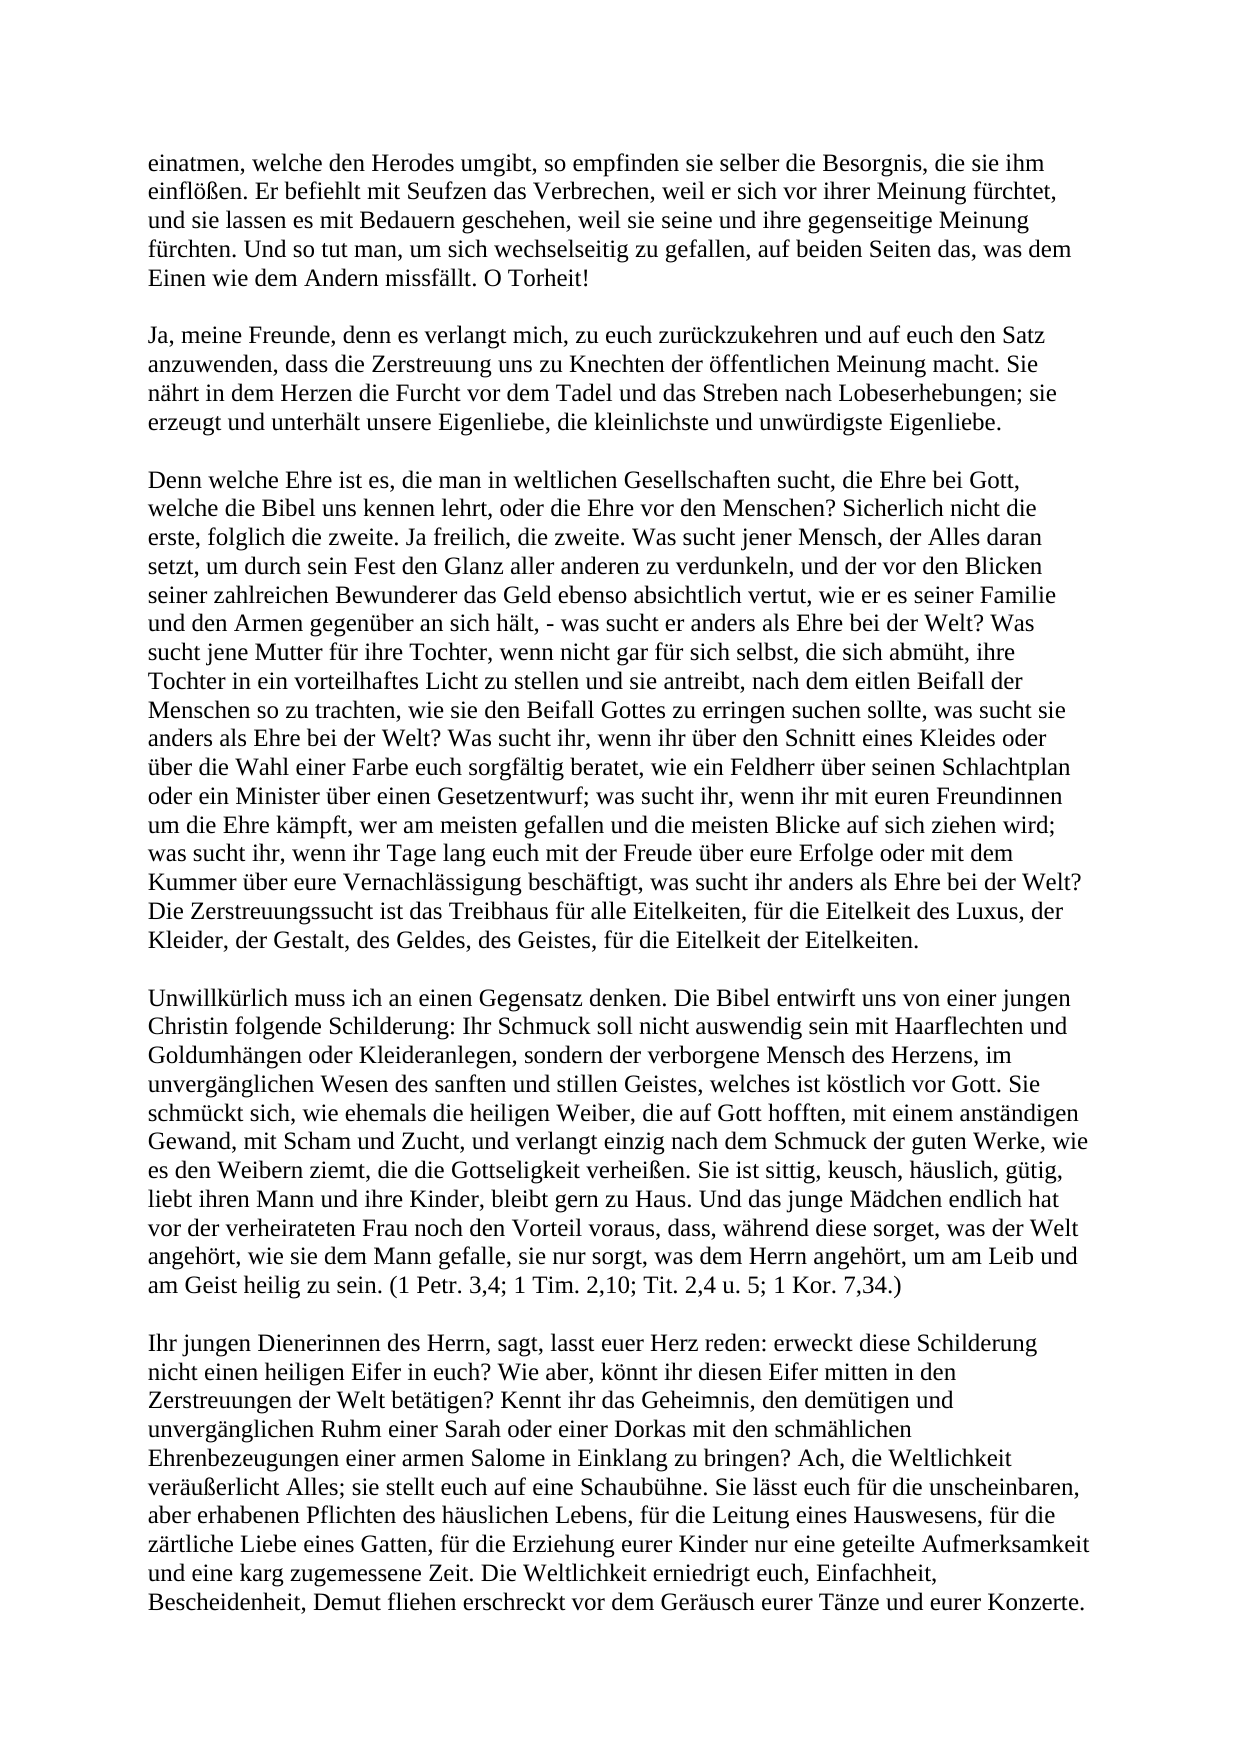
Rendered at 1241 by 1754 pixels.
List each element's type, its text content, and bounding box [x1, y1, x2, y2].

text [148, 148, 1093, 291]
text Unwillkürlich muss ich an einen Gegensatz denken. Die Bibel entwirft uns von einer jungen Christin folgende Schilderung: Ihr Schmuck soll nicht auswendig sein mit Haarflechten und Goldumhängen oder Kleideranlegen, sondern der verborgene Mensch des Herzens, im unvergänglichen Wesen des sanften und stillen Geistes, welches ist köstlich vor Gott. Sie schmückt sich, wie ehemals die heiligen Weiber, die auf Gott hofften, mit einem anständigen Gewand, mit Scham und Zucht, und verlangt einzig nach dem Schmuck der guten Werke, wie es den Weibern ziemt, die die Gottseligkeit verheißen. Sie ist sittig, keusch, häuslich, gütig, liebt ihren Mann und ihre Kinder, bleibt gern zu Haus. Und das junge Mädchen endlich hat vor der verheirateten Frau noch den Vorteil voraus, dass, während diese sorget, was der Welt angehört, wie sie dem Mann gefalle, sie nur sorgt, was dem Herrn angehört, um am Leib und am Geist heilig zu sein. (1 Petr. 3,4; 1 Tim. 2,10; Tit. 2,4 u. 5; 1 Kor. 7,34.) [148, 983, 1093, 1299]
text Denn welche Ehre ist es, die man in weltlichen Gesellschaften sucht, die Ehre bei Gott, welche die Bibel uns kennen lehrt, oder die Ehre vor den Menschen? Sicherlich nicht die erste, folglich die zweite. Ja freilich, die zweite. Was sucht jener Mensch, der Alles daran setzt, um durch sein Fest den Glanz aller anderen zu verdunkeln, und der vor den Blicken seiner zahlreichen Bewunderer das Geld ebenso absichtlich vertut, wie er es seiner Familie und den Armen gegenüber an sich hält, - was sucht er anders als Ehre bei der Welt? Was sucht jene Mutter für ihre Tochter, wenn nicht gar für sich selbst, die sich abmüht, ihre Tochter in ein vorteilhaftes Licht zu stellen und sie antreibt, nach dem eitlen Beifall der Menschen so zu trachten, wie sie den Beifall Gottes zu erringen suchen sollte, was sucht sie anders als Ehre bei der Welt? Was sucht ihr, wenn ihr über den Schnitt eines Kleides oder über die Wahl einer Farbe euch sorgfältig beratet, wie ein Feldherr über seinen Schlachtplan oder ein Minister über einen Gesetzentwurf; was sucht ihr, wenn ihr mit euren Freundinnen um die Ehre kämpft, wer am meisten gefallen und die meisten Blicke auf sich ziehen wird; was sucht ihr, wenn ihr Tage lang euch mit der Freude über eure Erfolge oder mit dem Kummer über eure Vernachlässigung beschäftigt, was sucht ihr anders als Ehre bei der Welt? Die Zerstreuungssucht ist das Treibhaus für alle Eitelkeiten, für die Eitelkeit des Luxus, der Kleider, der Gestalt, des Geldes, des Geistes, für die Eitelkeit der Eitelkeiten. [148, 465, 1093, 953]
text Ihr jungen Dienerinnen des Herrn, sagt, lasst euer Herz reden: erweckt diese Schilderung nicht einen heiligen Eifer in euch? Wie aber, könnt ihr diesen Eifer mitten in den Zerstreuungen der Welt betätigen? Kennt ihr das Geheimnis, den demütigen und unvergänglichen Ruhm einer Sarah oder einer Dorkas mit den schmählichen Ehrenbezeugungen einer armen Salome in Einklang zu bringen? Ach, die Weltlichkeit veräußerlicht Alles; sie stellt euch auf eine Schaubühne. Sie lässt euch für die unscheinbaren, aber erhabenen Pflichten des häuslichen Lebens, für die Leitung eines Hauswesens, für die zärtliche Liebe eines Gatten, für die Erziehung eurer Kinder nur eine geteilte Aufmerksamkeit und eine karg zugemessene Zeit. Die Weltlichkeit erniedrigt euch, Einfachheit, Bescheidenheit, Demut fliehen erschreckt vor dem Geräusch eurer Tänze und eurer Konzerte. [148, 1328, 1093, 1616]
text Ja, meine Freunde, denn es verlangt mich, zu euch zurückzukehren und auf euch den Satz anzuwenden, dass die Zerstreuung uns zu Knechten der öffentlichen Meinung macht. Sie nährt in dem Herzen die Furcht vor dem Tadel und das Streben nach Lobeserhebungen; sie erzeugt und unterhält unsere Eigenliebe, die kleinlichste und unwürdigste Eigenliebe. [148, 321, 1093, 436]
